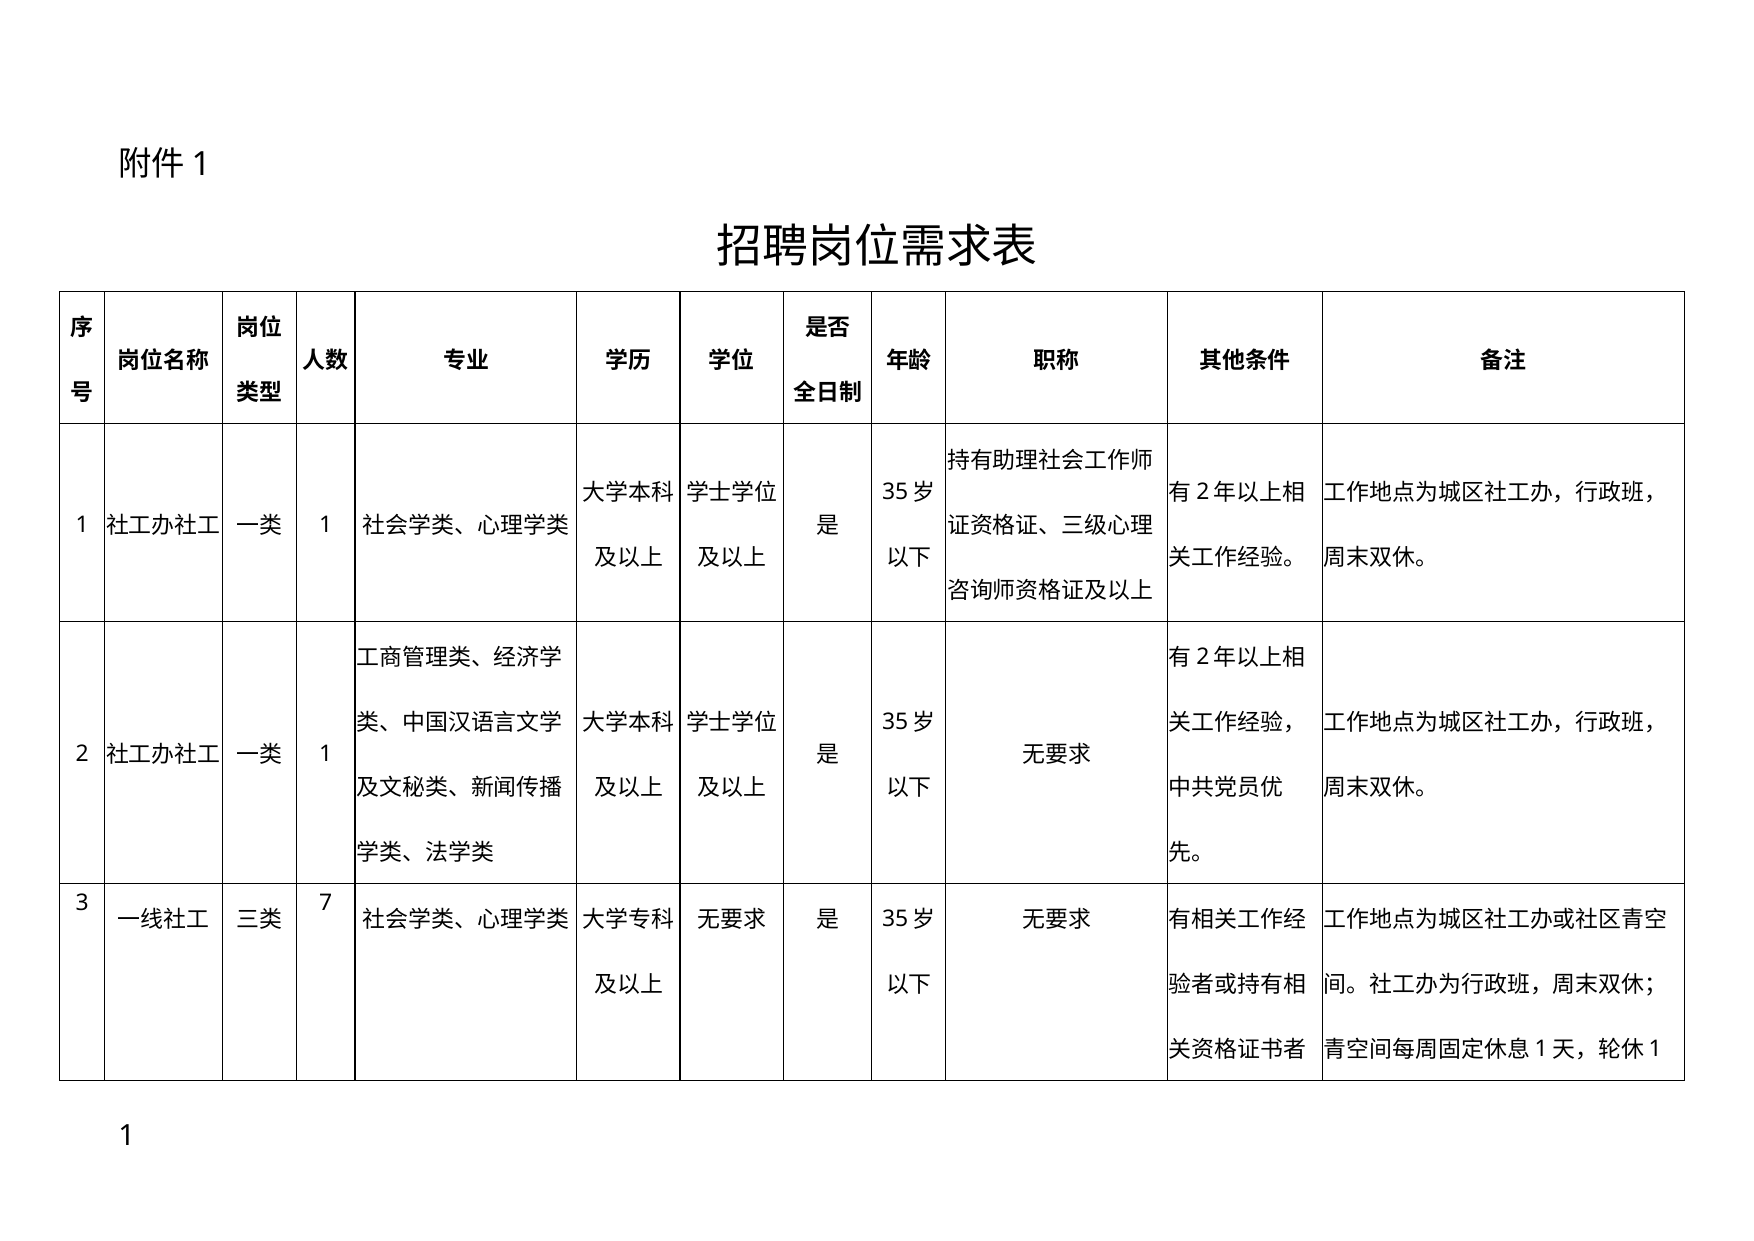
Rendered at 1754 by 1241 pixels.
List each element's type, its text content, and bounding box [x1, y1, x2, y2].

table_header 人数 [297, 292, 354, 423]
table_header 职称 [946, 292, 1167, 423]
table_header 学位 [681, 292, 783, 423]
table_cell 是 [784, 622, 871, 883]
table_header 其他条件 [1168, 292, 1322, 423]
table_cell 三类 [223, 884, 296, 1080]
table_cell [1168, 884, 1322, 1080]
table_header 是否 全日制 [784, 292, 871, 423]
table_cell 35岁以下 [872, 424, 945, 621]
table_cell 2 [60, 622, 104, 883]
table_cell 一线社工 [105, 884, 222, 1080]
table_cell 大学本科及以上 [577, 622, 679, 883]
table_cell 学士学位及以上 [681, 622, 783, 883]
table_cell 社会学类、心理学类 [356, 884, 576, 1080]
table_header 年龄 [872, 292, 945, 423]
table_header 序号 [60, 292, 104, 423]
text 招聘岗位需求表 [118, 193, 1636, 291]
table_cell 1 [297, 622, 354, 883]
table_cell 是 [784, 884, 871, 1080]
table_cell 35岁以下 [872, 884, 945, 1080]
table_header 备注 [1323, 292, 1684, 423]
table_cell 工作地点为城区社工办，行政班， 周末双休。 [1323, 622, 1684, 883]
table_cell 一类 [223, 622, 296, 883]
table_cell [1323, 884, 1684, 1080]
table_cell 7 [297, 884, 354, 1080]
text 附件1 [118, 128, 1636, 193]
table_cell 3 [60, 884, 104, 1080]
table_cell 社会学类、心理学类 [356, 424, 576, 621]
table_cell 有2年以上相关工作经验。 [1168, 424, 1322, 621]
table_cell 一类 [223, 424, 296, 621]
table_cell 工作地点为城区社工办，行政班， 周末双休。 [1323, 424, 1684, 621]
table_cell 无要求 [946, 884, 1167, 1080]
table_cell 1 [297, 424, 354, 621]
table_cell 是 [784, 424, 871, 621]
table_header 专业 [356, 292, 576, 423]
table_cell 1 [60, 424, 104, 621]
table_cell 35岁以下 [872, 622, 945, 883]
table_cell 学士学位及以上 [681, 424, 783, 621]
table_cell 社工办社工 [105, 424, 222, 621]
table_cell 持有助理社会工作师证资格证、三级心理咨询师资格证及以上 [946, 424, 1167, 621]
table_cell 无要求 [681, 884, 783, 1080]
table_cell 工商管理类、经济学类、中国汉语言文学及文秘类、新闻传播学类、法学类 [356, 622, 576, 883]
table_cell 有2年以上相关工作经验，中共党员优先。 [1168, 622, 1322, 883]
table_header 岗位 类型 [223, 292, 296, 423]
table_cell 无要求 [946, 622, 1167, 883]
table_cell 大学本科及以上 [577, 424, 679, 621]
table_cell 大学专科及以上 [577, 884, 679, 1080]
table_header 学历 [577, 292, 679, 423]
table_cell 社工办社工 [105, 622, 222, 883]
table_header 岗位名称 [105, 292, 222, 423]
